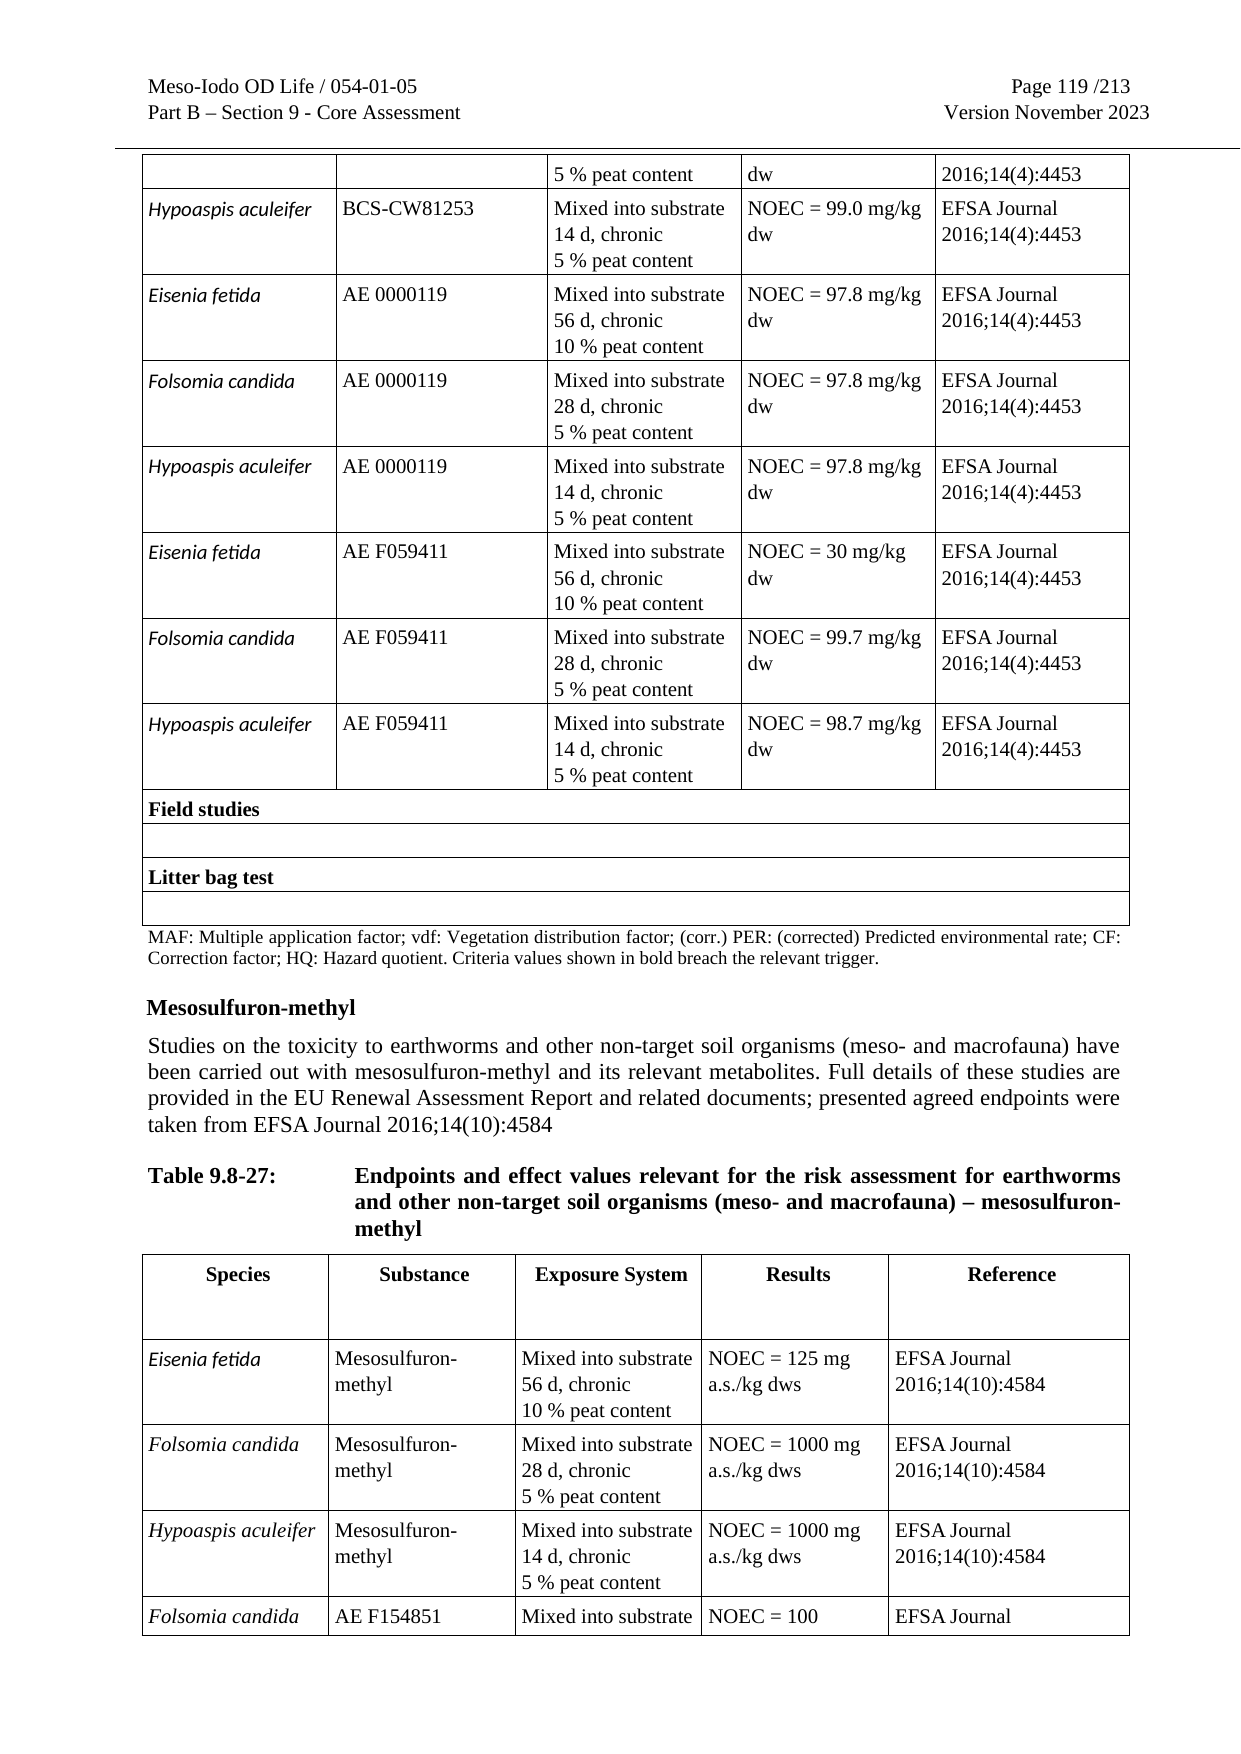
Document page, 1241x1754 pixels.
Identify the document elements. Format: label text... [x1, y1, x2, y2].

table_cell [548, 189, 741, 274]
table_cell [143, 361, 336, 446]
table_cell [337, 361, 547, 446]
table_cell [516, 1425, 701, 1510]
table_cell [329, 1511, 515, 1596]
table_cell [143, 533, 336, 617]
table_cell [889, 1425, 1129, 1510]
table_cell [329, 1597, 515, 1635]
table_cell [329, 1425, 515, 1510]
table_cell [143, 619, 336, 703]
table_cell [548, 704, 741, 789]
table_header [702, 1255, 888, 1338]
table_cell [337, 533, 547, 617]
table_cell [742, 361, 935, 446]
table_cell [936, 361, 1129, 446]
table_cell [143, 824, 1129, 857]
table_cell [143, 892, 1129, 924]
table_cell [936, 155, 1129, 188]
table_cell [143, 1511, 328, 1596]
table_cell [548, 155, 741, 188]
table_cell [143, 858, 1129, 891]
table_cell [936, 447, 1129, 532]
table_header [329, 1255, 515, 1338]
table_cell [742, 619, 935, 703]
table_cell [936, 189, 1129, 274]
text Studies on the toxicity to earthworms and other non-target soil organisms (meso- and macrofauna) have been carried out with mesosulfuron-methyl and its relevant metabolites. Full details of these studies are provided in the EU Renewal Assessment Report and related documents; presented agreed endpoints were taken from EFSA Journal 2016;14(10):4584 [148, 1032, 1122, 1137]
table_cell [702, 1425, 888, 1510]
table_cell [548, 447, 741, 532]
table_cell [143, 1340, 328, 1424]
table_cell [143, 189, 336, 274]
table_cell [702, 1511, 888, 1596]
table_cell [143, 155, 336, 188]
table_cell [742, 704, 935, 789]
text Mesosulfuron-methyl [146, 994, 1116, 1020]
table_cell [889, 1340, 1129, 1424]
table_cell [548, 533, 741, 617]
text MAF: Multiple application factor; vdf: Vegetation distribution factor; (corr.) PER: (corrected) Predicted environmental rate; CF: Correction factor; HQ: Hazard quotient. Criteria values shown in bold breach the relevant trigger. [148, 926, 1122, 969]
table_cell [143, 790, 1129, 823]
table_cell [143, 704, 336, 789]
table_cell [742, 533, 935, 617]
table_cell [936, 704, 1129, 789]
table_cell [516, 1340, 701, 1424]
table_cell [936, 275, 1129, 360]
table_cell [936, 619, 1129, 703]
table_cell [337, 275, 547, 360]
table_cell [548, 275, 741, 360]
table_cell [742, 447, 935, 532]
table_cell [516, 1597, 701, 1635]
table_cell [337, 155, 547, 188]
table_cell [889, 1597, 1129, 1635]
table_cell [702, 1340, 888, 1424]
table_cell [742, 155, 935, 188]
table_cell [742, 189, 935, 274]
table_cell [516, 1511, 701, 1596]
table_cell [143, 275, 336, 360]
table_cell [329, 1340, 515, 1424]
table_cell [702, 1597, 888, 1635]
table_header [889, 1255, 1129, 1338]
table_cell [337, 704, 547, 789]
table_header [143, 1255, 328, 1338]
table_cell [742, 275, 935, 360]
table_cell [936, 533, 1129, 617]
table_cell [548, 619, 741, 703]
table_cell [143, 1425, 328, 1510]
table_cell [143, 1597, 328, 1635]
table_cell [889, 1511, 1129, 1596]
text Table 9.8-2: Endpoints and effect values relevant for the risk assessment for earthworms and other non-target soil organisms (meso- and macrofauna) – mesosulfuron-methyl [148, 1162, 1122, 1241]
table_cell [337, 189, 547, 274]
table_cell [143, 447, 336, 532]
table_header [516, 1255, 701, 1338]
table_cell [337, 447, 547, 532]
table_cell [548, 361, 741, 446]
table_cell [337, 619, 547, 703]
